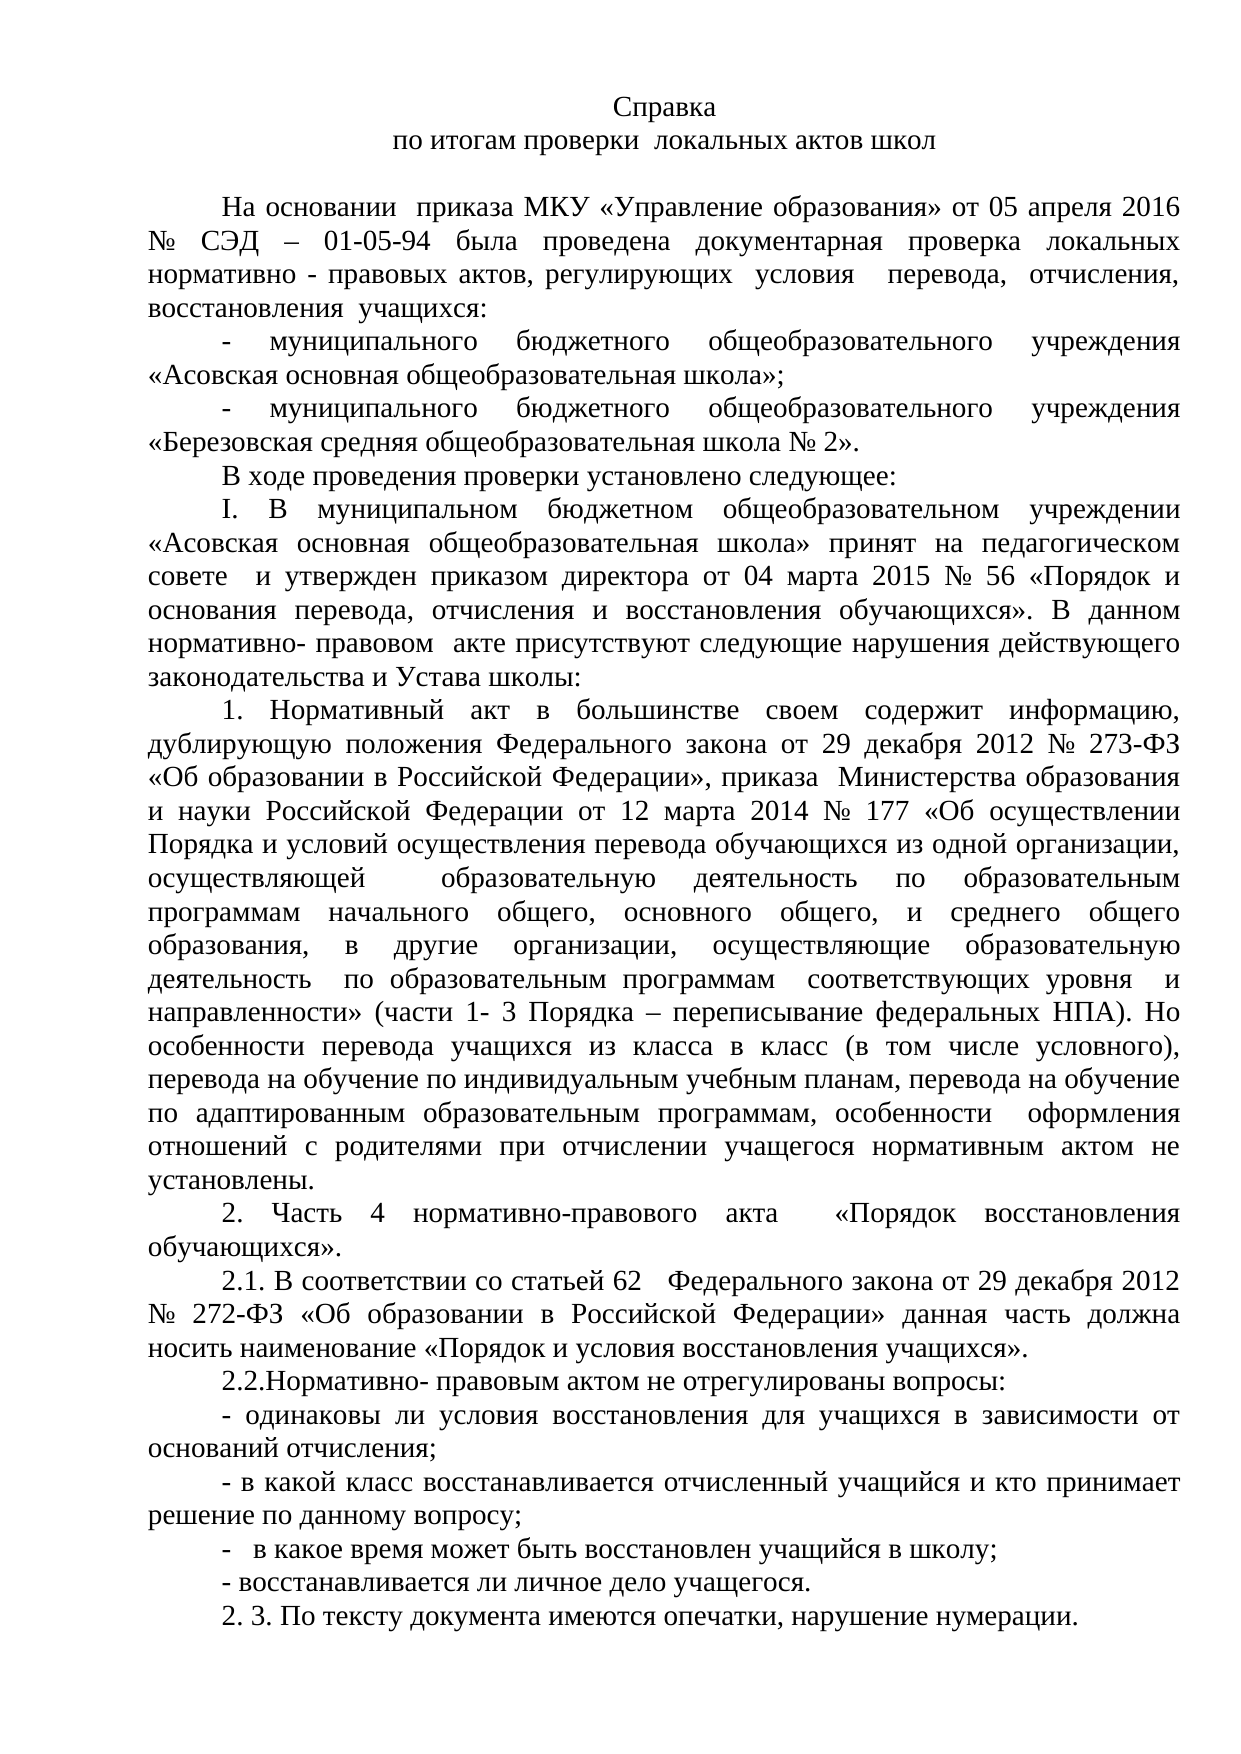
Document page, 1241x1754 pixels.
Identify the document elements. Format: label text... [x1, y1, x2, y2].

text 2. Часть 4 нормативно-правового акта «Порядок восстановления обучающихся». [148, 1196, 1181, 1263]
text 2. 3. По тексту документа имеются опечатки, нарушение нумерации. [148, 1598, 1181, 1632]
text - муниципального бюджетного общеобразовательного учреждения «Асовская основная общеобразовательная школа»; [148, 323, 1181, 391]
text - в какой класс восстанавливается отчисленный учащийся и кто принимает решение по данному вопросу; [148, 1464, 1181, 1531]
text - муниципального бюджетного общеобразовательного учреждения «Березовская средняя общеобразовательная школа № 2». [148, 391, 1181, 458]
text 2.2.Нормативно- правовым актом не отрегулированы вопросы: [148, 1363, 1181, 1397]
text I. В муниципальном бюджетном общеобразовательном учреждении «Асовская основная общеобразовательная школа» принят на педагогическом совете и утвержден приказом директора от 04 марта 2015 № 56 «Порядок и основания перевода, отчисления и восстановления обучающихся». В данном нормативно- правовом акте присутствуют следующие нарушения действующего законодательства и Устава школы: [148, 491, 1181, 692]
text В ходе проведения проверки установлено следующее: [148, 458, 1181, 491]
text Справка [148, 89, 1181, 122]
text 2.1. В соответствии со статьей 62 Федерального закона от 29 декабря 2012 № 272-ФЗ «Об образовании в Российской Федерации» данная часть должна носить наименование «Порядок и условия восстановления учащихся». [148, 1263, 1181, 1363]
text - восстанавливается ли личное дело учащегося. [148, 1564, 1181, 1598]
text На основании приказа МКУ «Управление образования» от 05 апреля 2016 № СЭД – 01-05-94 была проведена документарная проверка локальных нормативно - правовых актов, регулирующих условия перевода, отчисления, восстановления учащихся: [148, 189, 1181, 323]
text - одинаковы ли условия восстановления для учащихся в зависимости от оснований отчисления; [148, 1397, 1181, 1464]
text - в какое время может быть восстановлен учащийся в школу; [148, 1531, 1181, 1564]
text 1. Нормативный акт в большинстве своем содержит информацию, дублирующую положения Федерального закона от 29 декабря 2012 № 273-ФЗ «Об образовании в Российской Федерации», приказа Министерства образования и науки Российской Федерации от 12 марта 2014 № 177 «Об осуществлении Порядка и условий осуществления перевода обучающихся из одной организации, осуществляющей образовательную деятельность по образовательным программам начального общего, основного общего, и среднего общего образования, в другие организации, осуществляющие образовательную деятельность по образовательным программам соответствующих уровня и направленности» (части 1- 3 Порядка – переписывание федеральных НПА). Но особенности перевода учащихся из класса в класс (в том числе условного), перевода на обучение по индивидуальным учебным планам, перевода на обучение по адаптированным образовательным программам, особенности оформления отношений с родителями при отчислении учащегося нормативным актом не установлены. [148, 692, 1181, 1196]
text по итогам проверки локальных актов школ [148, 122, 1181, 156]
